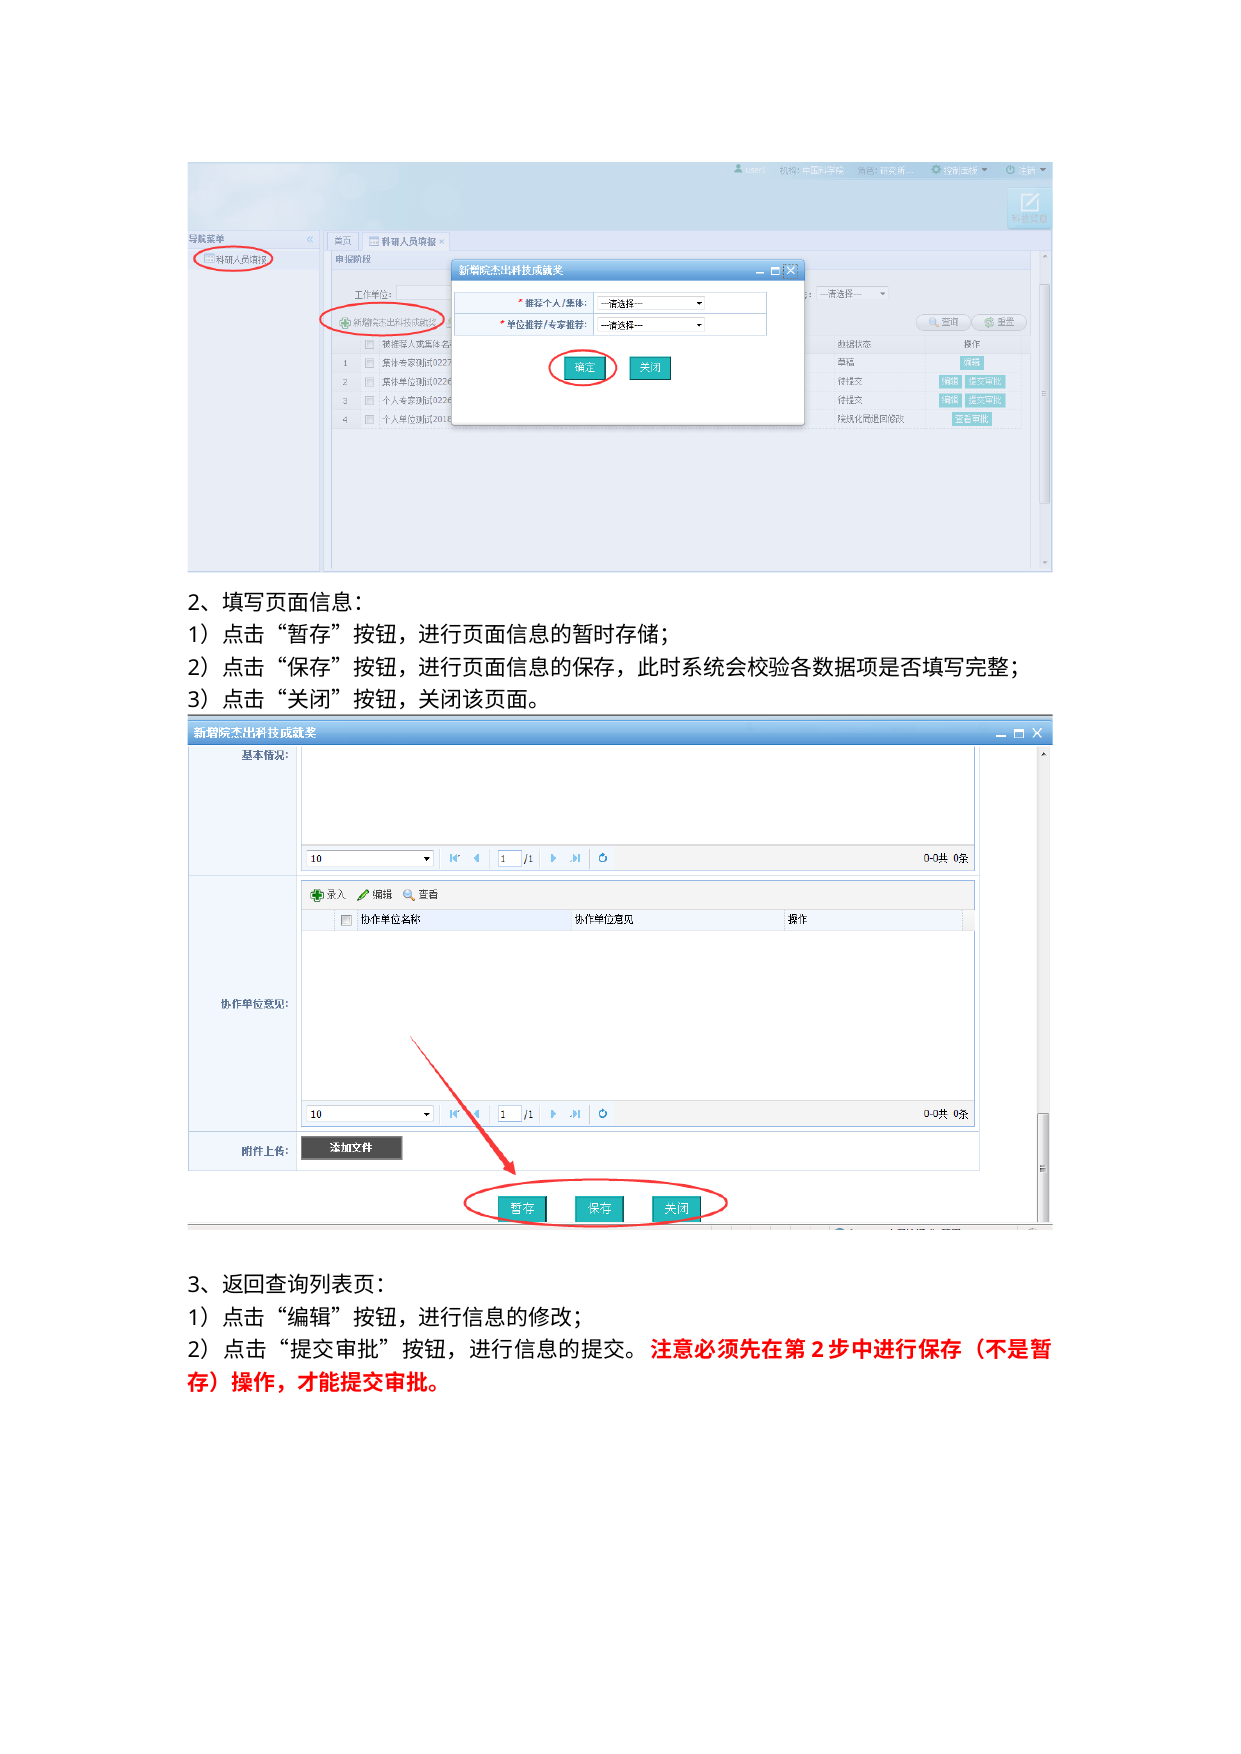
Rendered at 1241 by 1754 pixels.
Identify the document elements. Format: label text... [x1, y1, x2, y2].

text 3）点击“关闭”按钮，关闭该页面。 [187, 682, 1053, 714]
picture [187, 162, 1053, 573]
text 2）点击“提交审批”按钮，进行信息的提交。注意必须先在第2步中进行保存（不是暂存）操作，才能提交审批。 [187, 1332, 1053, 1397]
text 2）点击“保存”按钮，进行页面信息的保存，此时系统会校验各数据项是否填写完整； [187, 649, 1053, 682]
picture [187, 714, 1053, 1230]
text 3、返回查询列表页： [187, 1267, 1053, 1299]
text 2、填写页面信息： [187, 584, 1053, 617]
text 1）点击“编辑”按钮，进行信息的修改； [187, 1299, 1053, 1332]
text 1）点击“暂存”按钮，进行页面信息的暂时存储； [187, 617, 1053, 649]
